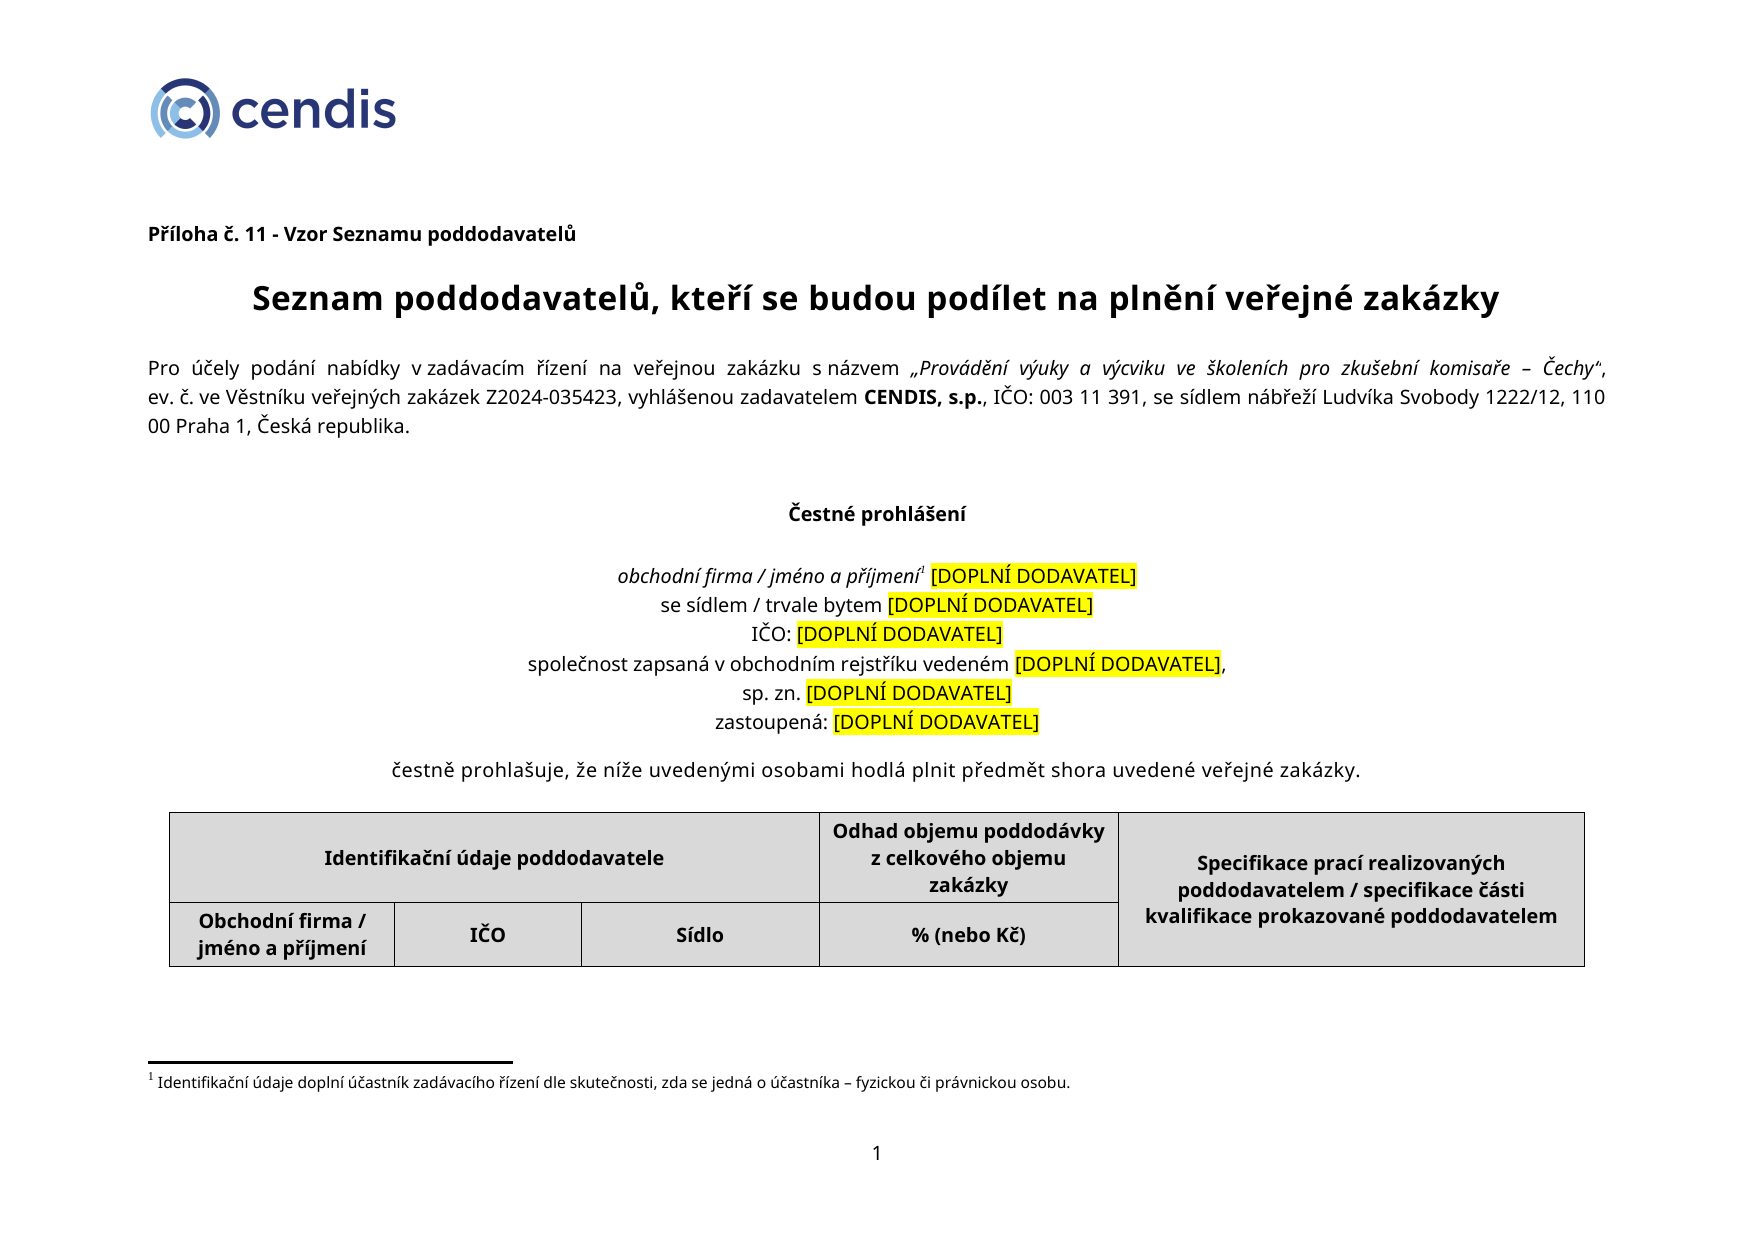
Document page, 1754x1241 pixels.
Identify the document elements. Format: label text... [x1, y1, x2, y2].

table_cell IČO [395, 903, 581, 966]
text obchodní firma / jméno a příjmení [DOPLNÍ DODAVATEL] [148, 560, 1606, 589]
text Pro účely podání nabídky v zadávacím řízení na veřejnou zakázku s názvem „Provádění výuky a výcviku ve školeních pro zkušební komisaře – Čechy“, ev. č. ve Věstníku veřejných zakázek Z2024-035423, vyhlášenou zadavatelem CENDIS, s.p., IČO: 003 11 391, se sídlem nábřeží Ludvíka Svobody 1222/12, 110 00 Praha 1, Česká republika. [148, 352, 1606, 439]
text Čestné prohlášení [148, 493, 1606, 527]
text se sídlem / trvale bytem [DOPLNÍ DODAVATEL] [148, 589, 1606, 618]
text sp. zn. [DOPLNÍ DODAVATEL] [148, 677, 1606, 706]
table_cell Obchodní firma / jméno a příjmení [170, 903, 394, 966]
text společnost zapsaná v obchodním rejstříku vedeném [DOPLNÍ DODAVATEL], [148, 648, 1606, 677]
table_header Identifikační údaje poddodavatele [170, 813, 819, 902]
text Seznam poddodavatelů, kteří se budou podílet na plnění veřejné zakázky [148, 275, 1606, 320]
text zastoupená: [DOPLNÍ DODAVATEL] [148, 706, 1606, 735]
table_header Odhad objemu poddodávky z celkového objemu zakázky [820, 813, 1118, 902]
text IČO: [DOPLNÍ DODAVATEL] [148, 618, 1606, 648]
table_cell % (nebo Kč) [820, 903, 1118, 966]
table_header Specifikace prací realizovaných poddodavatelem / specifikace části kvalifikace prokazované poddodavatelem [1119, 813, 1584, 966]
picture [147, 73, 398, 140]
table_cell Sídlo [582, 903, 819, 966]
text čestně prohlašuje, že níže uvedenými osobami hodlá plnit předmět shora uvedené veřejné zakázky. [148, 756, 1606, 783]
